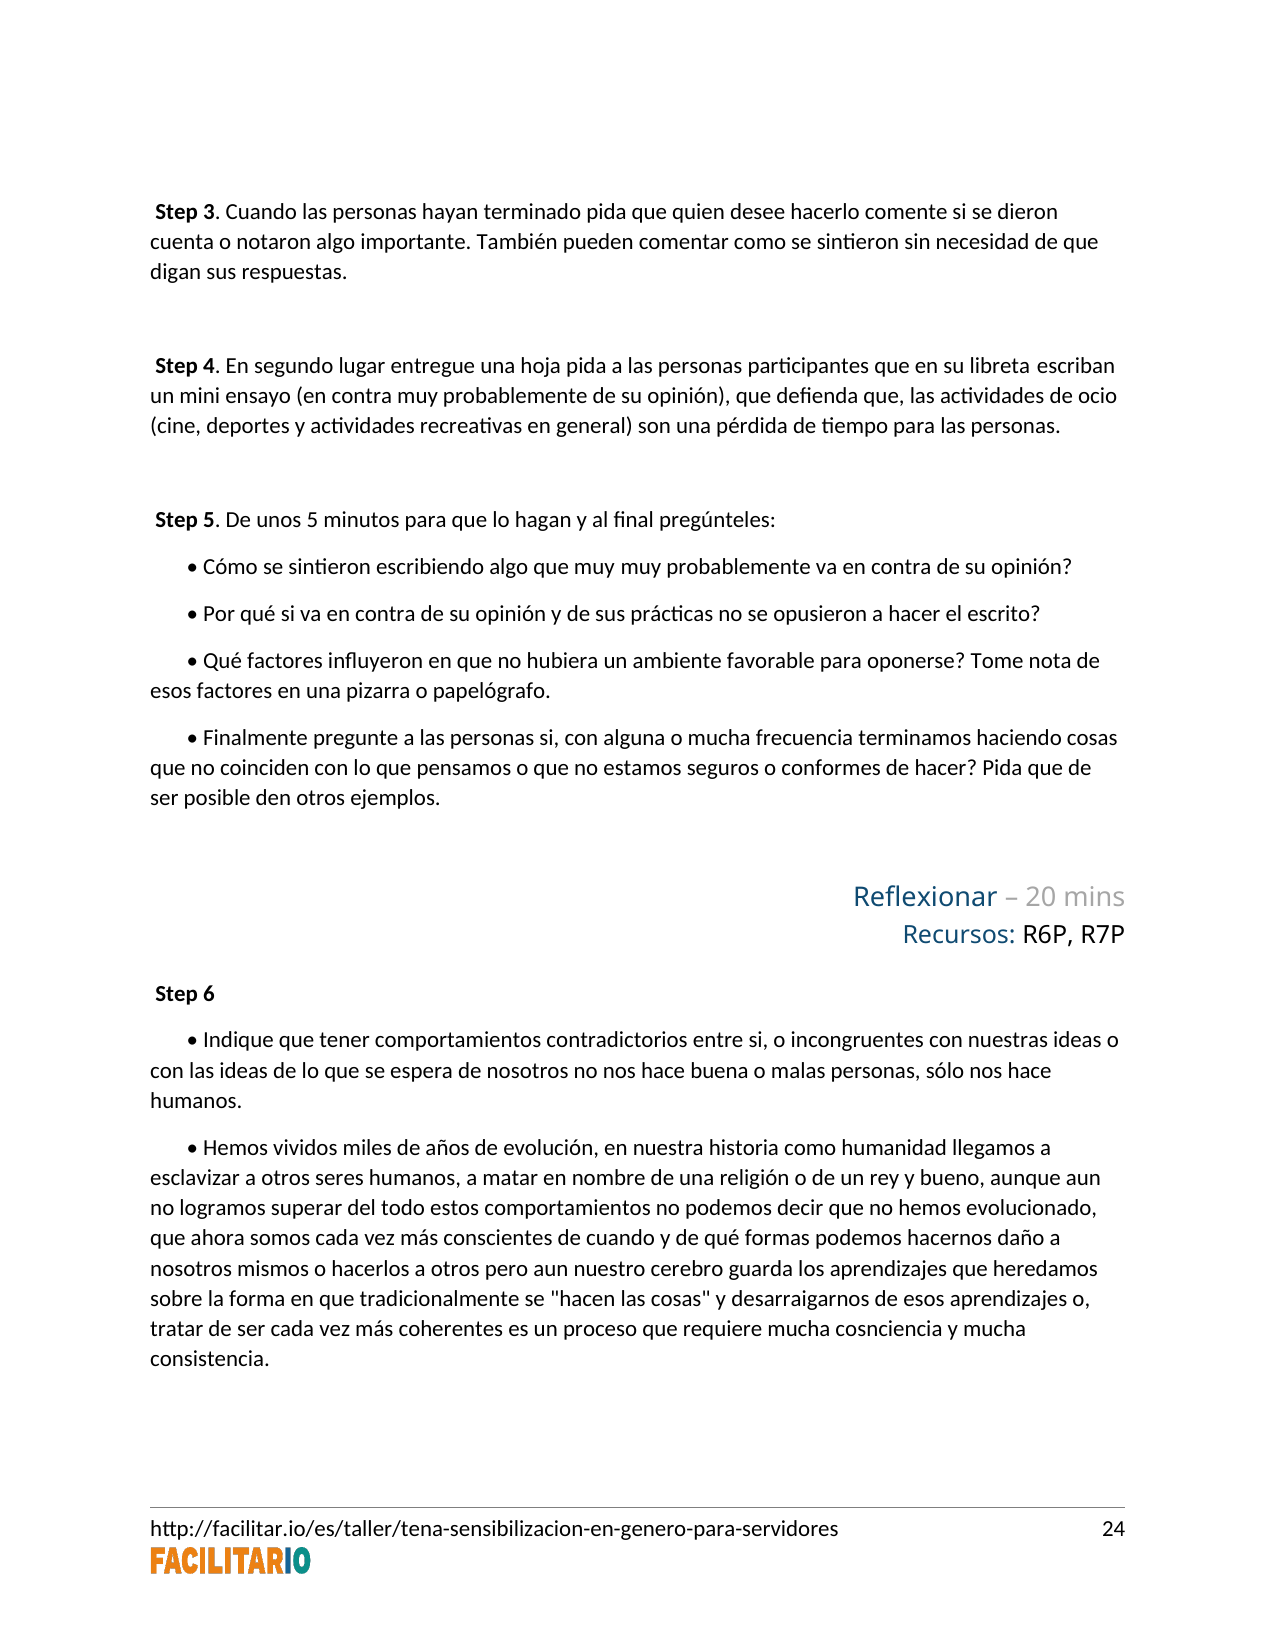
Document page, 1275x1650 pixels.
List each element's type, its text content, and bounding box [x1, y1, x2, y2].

text Step 5. De unos 5 minutos para que lo hagan y al final pregúnteles: [150, 505, 1125, 533]
picture [145, 1544, 315, 1576]
text • Indique que tener comportamientos contradictorios entre si, o incongruentes con nuestras ideas o con las ideas de lo que se espera de nosotros no nos hace buena o malas personas, sólo nos hace humanos. [150, 1026, 1125, 1114]
text • Hemos vividos miles de años de evolución, en nuestra historia como humanidad llegamos a esclavizar a otros seres humanos, a matar en nombre de una religión o de un rey y bueno, aunque aun no logramos superar del todo estos comportamientos no podemos decir que no hemos evolucionado, que ahora somos cada vez más conscientes de cuando y de qué formas podemos hacernos daño a nosotros mismos o hacerlos a otros pero aun nuestro cerebro guarda los aprendizajes que heredamos sobre la forma en que tradicionalmente se "hacen las cosas" y desarraigarnos de esos aprendizajes o, tratar de ser cada vez más coherentes es un proceso que requiere mucha cosnciencia y mucha consistencia. [150, 1133, 1125, 1372]
text Step 3. Cuando las personas hayan terminado pida que quien desee hacerlo comente si se dieron cuenta o notaron algo importante. También pueden comentar como se sintieron sin necesidad de que digan sus respuestas. [150, 197, 1125, 285]
subtitle Reflexionar – 20 mins [150, 877, 1125, 914]
text Step 6 [150, 979, 1125, 1007]
text • Por qué si va en contra de su opinión y de sus prácticas no se opusieron a hacer el escrito? [150, 599, 1125, 627]
text Recursos: R6P, R7P [150, 917, 1125, 951]
text Step 4. En segundo lugar entregue una hoja pida a las personas participantes que en su libreta escriban un mini ensayo (en contra muy probablemente de su opinión), que defienda que, las actividades de ocio (cine, deportes y actividades recreativas en general) son una pérdida de tiempo para las personas. [150, 351, 1125, 439]
text • Cómo se sintieron escribiendo algo que muy muy probablemente va en contra de su opinión? [150, 552, 1125, 580]
text • Qué factores influyeron en que no hubiera un ambiente favorable para oponerse? Tome nota de esos factores en una pizarra o papelógrafo. [150, 646, 1125, 704]
text • Finalmente pregunte a las personas si, con alguna o mucha frecuencia terminamos haciendo cosas que no coinciden con lo que pensamos o que no estamos seguros o conformes de hacer? Pida que de ser posible den otros ejemplos. [150, 723, 1125, 811]
